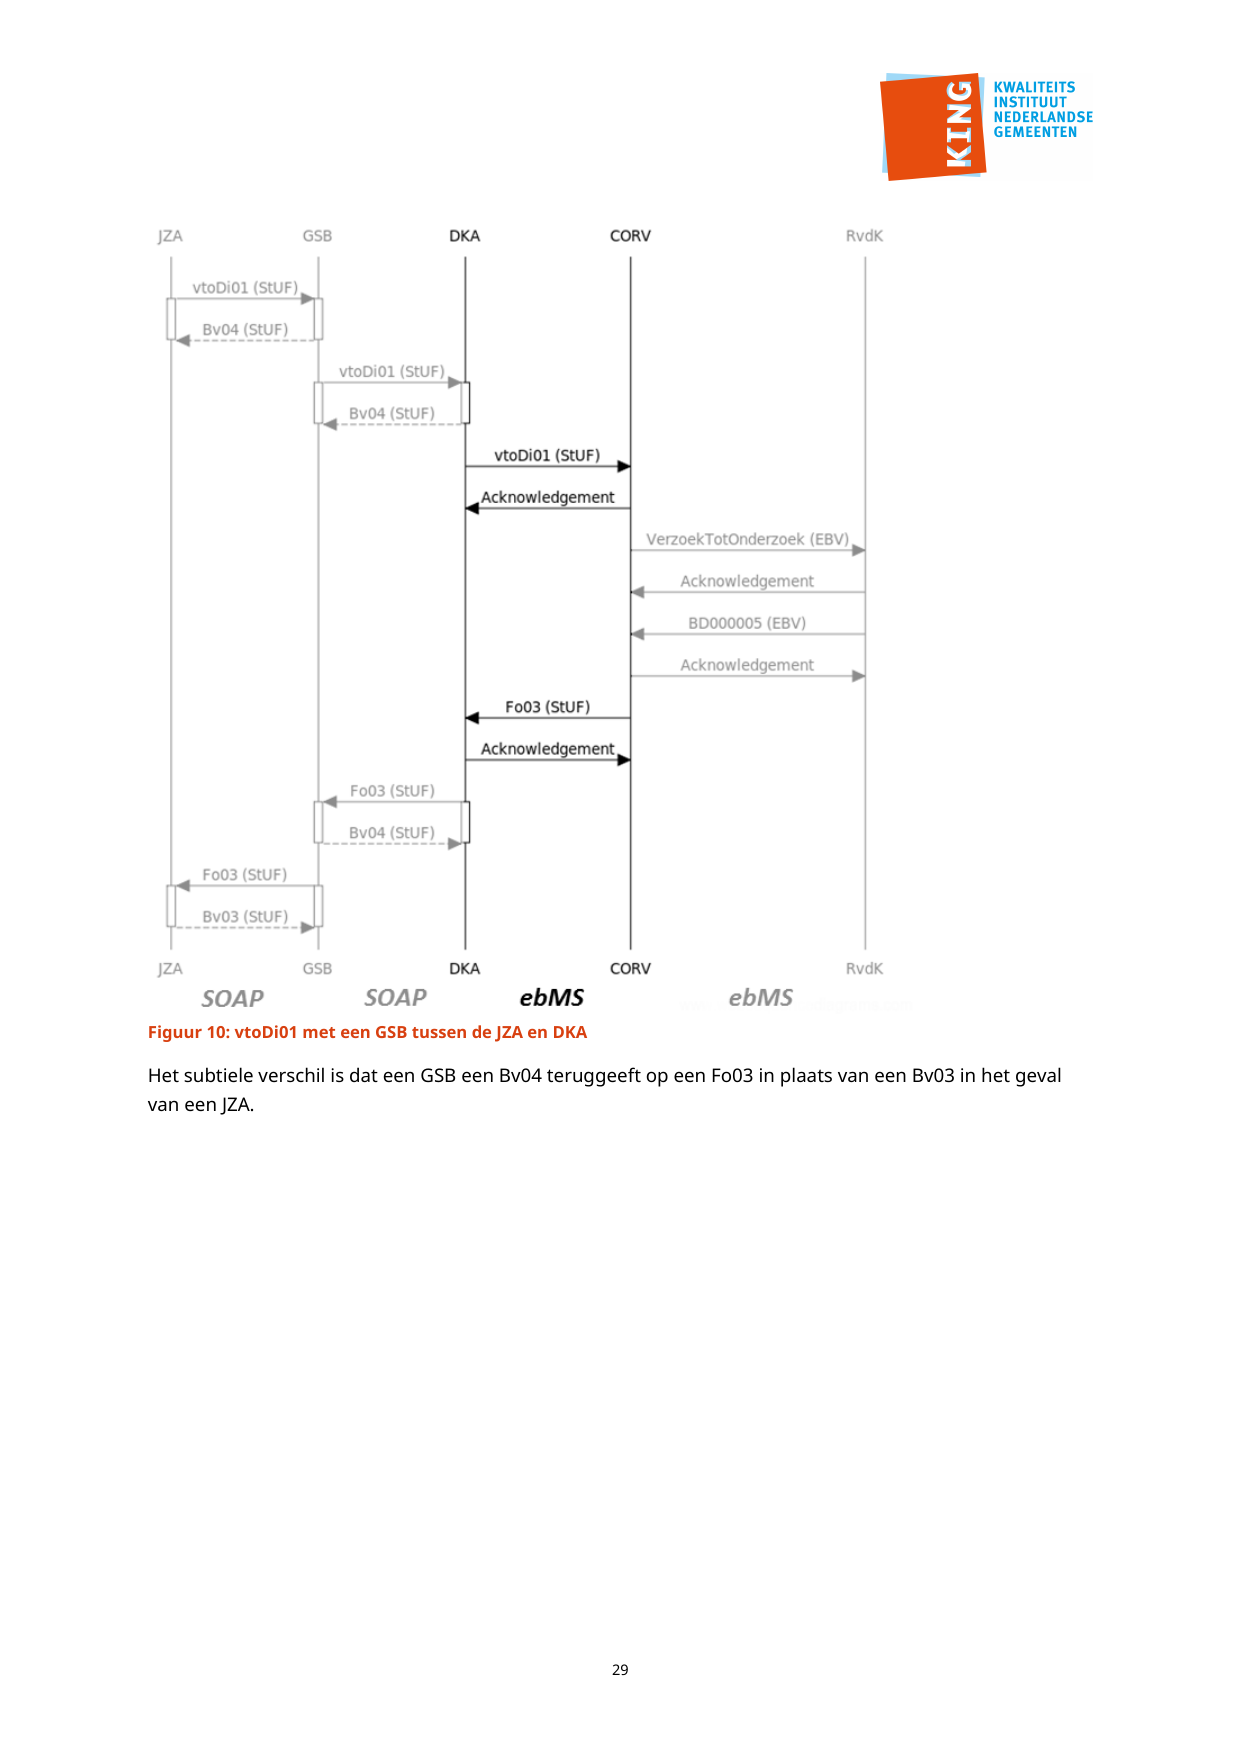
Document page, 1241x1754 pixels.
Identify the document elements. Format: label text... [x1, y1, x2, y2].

text Het subtiele verschil is dat een GSB een Bv04 teruggeeft op een Fo03 in plaats van een Bv03 in het geval van een JZA. [148, 1059, 1092, 1117]
picture [880, 73, 1093, 181]
picture [147, 206, 1048, 1016]
text Figuur 10: vtoDi01 met een GSB tussen de JZA en DKA [148, 1015, 1092, 1044]
